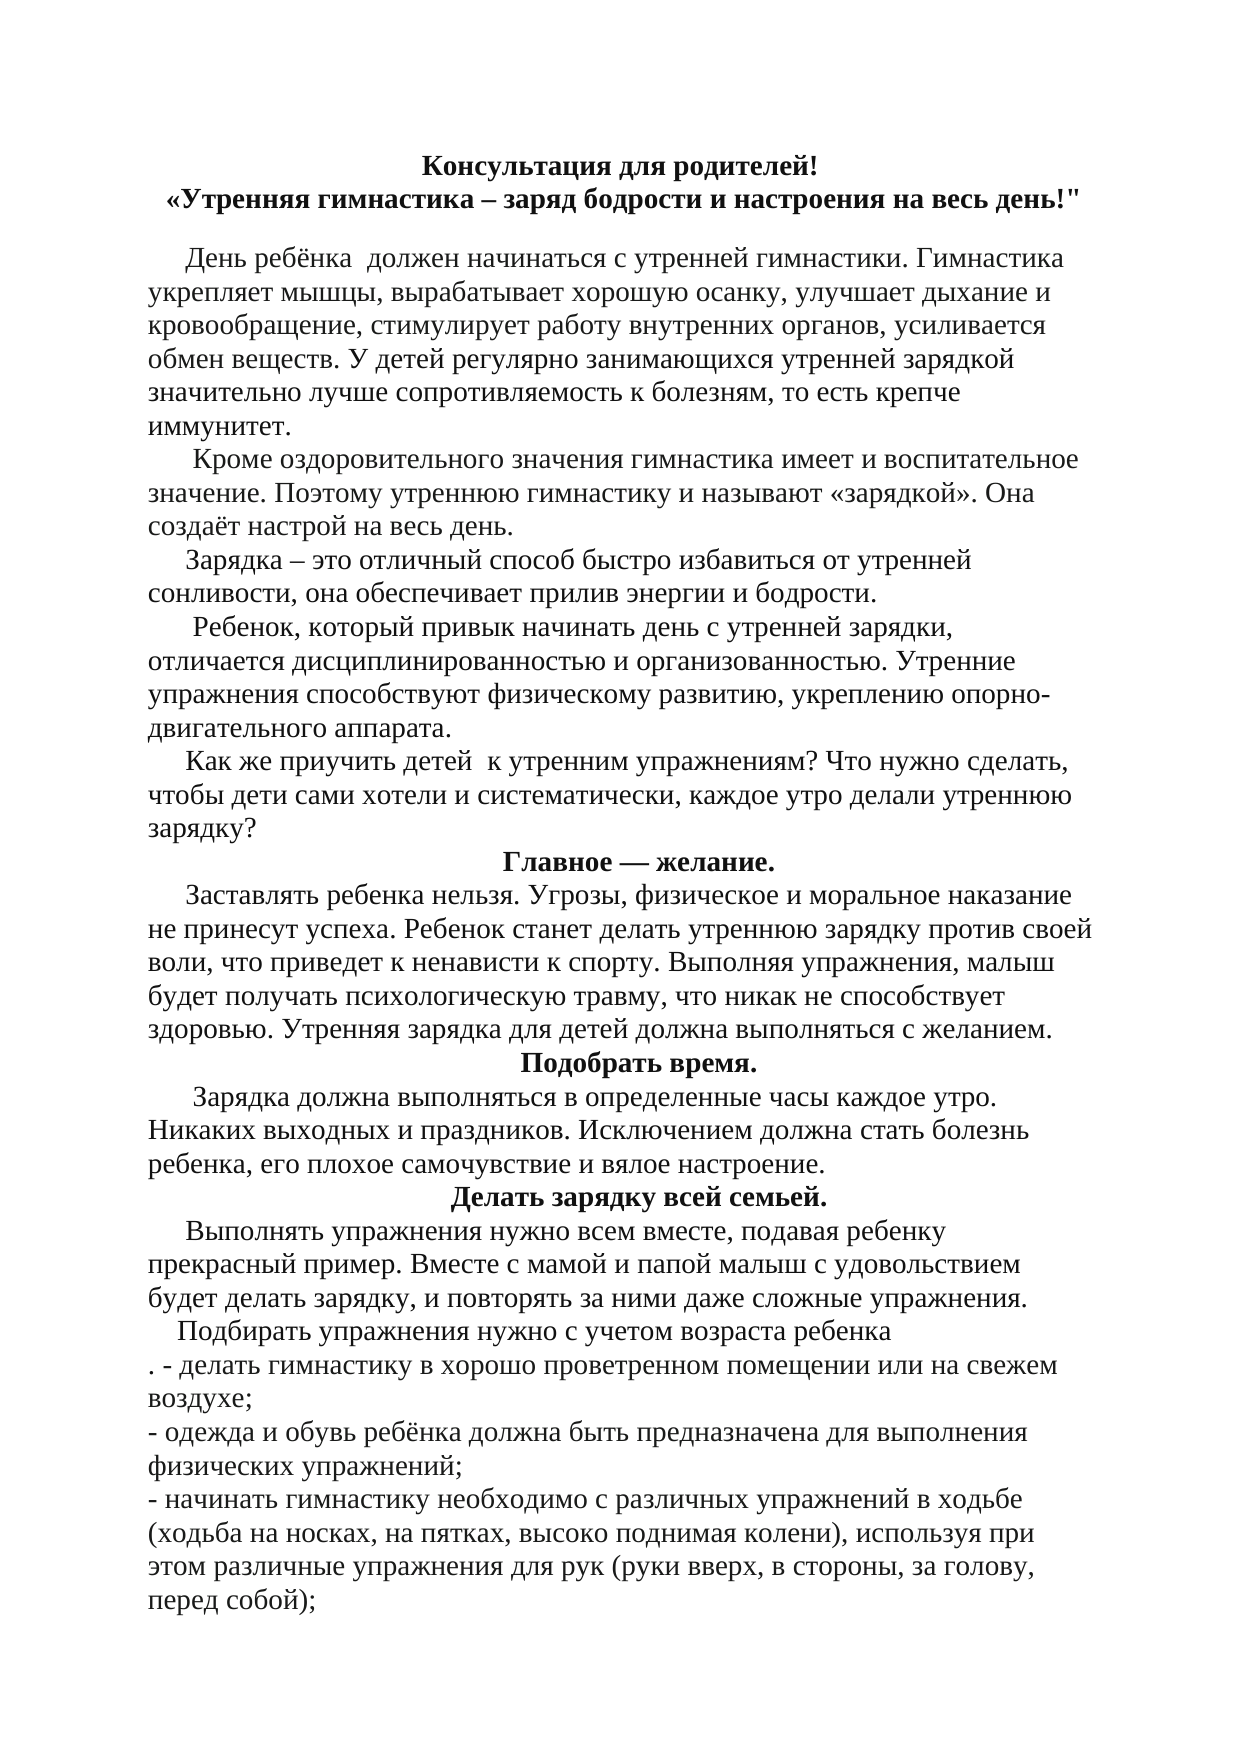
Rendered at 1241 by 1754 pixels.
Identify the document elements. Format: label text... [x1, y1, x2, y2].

text День ребёнка должен начинаться с утренней гимнастики. Гимнастика укрепляет мышцы, вырабатывает хорошую осанку, улучшает дыхание и кровообращение, стимулирует работу внутренних органов, усиливается обмен веществ. У детей регулярно занимающихся утренней зарядкой значительно лучше сопротивляемость к болезням, то есть крепче иммунитет. [148, 240, 1093, 441]
text Кроме оздоровительного значения гимнастика имеет и воспитательное значение. Поэтому утреннюю гимнастику и называют «зарядкой». Она создаёт настрой на весь день. [148, 441, 1093, 542]
text Зарядка должна выполняться в определенные часы каждое утро. Никаких выходных и праздников. Исключением должна стать болезнь ребенка, его плохое самочувствие и вялое настроение. [148, 1079, 1093, 1179]
text Главное — желание. [148, 844, 1093, 877]
text Подобрать время. [148, 1045, 1093, 1079]
text . - делать гимнастику в хорошо проветренном помещении или на свежем воздухе; [148, 1347, 1093, 1414]
text Консультация для родителей! [148, 148, 1093, 181]
text Подбирать упражнения нужно с учетом возраста ребенка [148, 1313, 1093, 1347]
text «Утренняя гимнастика – заряд бодрости и настроения на весь день!" [148, 181, 1093, 215]
text Как же приучить детей к утренним упражнениям? Что нужно сделать, чтобы дети сами хотели и систематически, каждое утро делали утреннюю зарядку? [148, 743, 1093, 844]
text - одежда и обувь ребёнка должна быть предназначена для выполнения физических упражнений; [148, 1414, 1093, 1481]
text Заставлять ребенка нельзя. Угрозы, физическое и моральное наказание не принесут успеха. Ребенок станет делать утреннюю зарядку против своей воли, что приведет к ненависти к спорту. Выполняя упражнения, малыш будет получать психологическую травму, что никак не способствует здоровью. Утренняя зарядка для детей должна выполняться с желанием. [148, 877, 1093, 1045]
text Выполнять упражнения нужно всем вместе, подавая ребенку прекрасный пример. Вместе с мамой и папой малыш с удовольствием будет делать зарядку, и повторять за ними даже сложные упражнения. [148, 1213, 1093, 1313]
text - начинать гимнастику необходимо с различных упражнений в ходьбе (ходьба на носках, на пятках, высоко поднимая колени), используя при этом различные упражнения для рук (руки вверх, в стороны, за голову, перед собой); [148, 1481, 1093, 1615]
text Ребенок, который привык начинать день с утренней зарядки, отличается дисциплинированностью и организованностью. Утренние упражнения способствуют физическому развитию, укреплению опорно-двигательного аппарата. [148, 609, 1093, 743]
text Зарядка – это отличный способ быстро избавиться от утренней сонливости, она обеспечивает прилив энергии и бодрости. [148, 542, 1093, 609]
text Делать зарядку всей семьей. [148, 1179, 1093, 1213]
